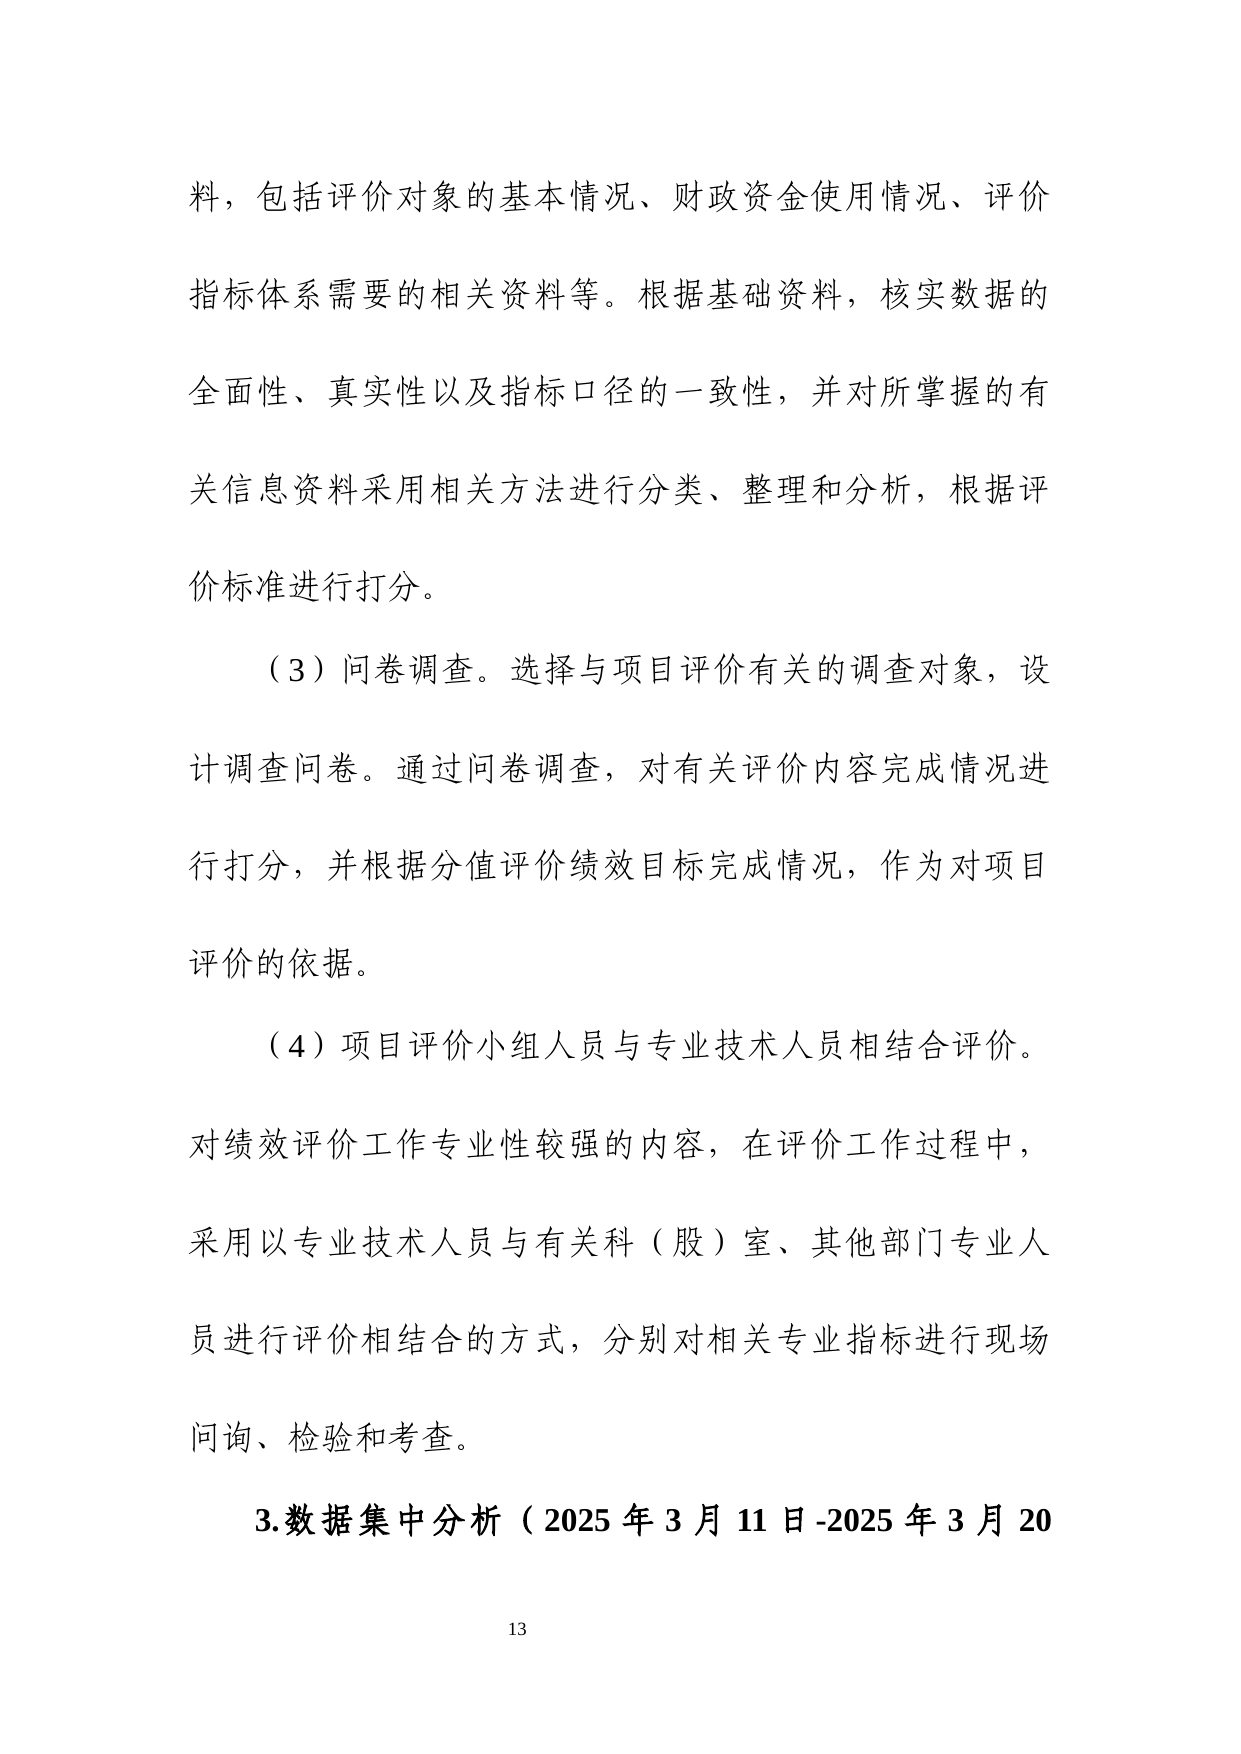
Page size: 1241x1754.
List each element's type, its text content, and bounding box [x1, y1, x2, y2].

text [187, 162, 1053, 617]
text （3）问卷调查。选择与项目评价有关的调查对象，设计调查问卷。通过问卷调查，对有关评价内容完成情况进行打分，并根据分值评价绩效目标完成情况，作为对项目评价的依据。 [187, 636, 1053, 993]
text （4）项目评价小组人员与专业技术人员相结合评价。对绩效评价工作专业性较强的内容，在评价工作过程中，采用以专业技术人员与有关科（股）室、其他部门专业人员进行评价相结合的方式，分别对相关专业指标进行现场问询、检验和考查。 [187, 1012, 1053, 1467]
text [187, 1486, 1053, 1551]
